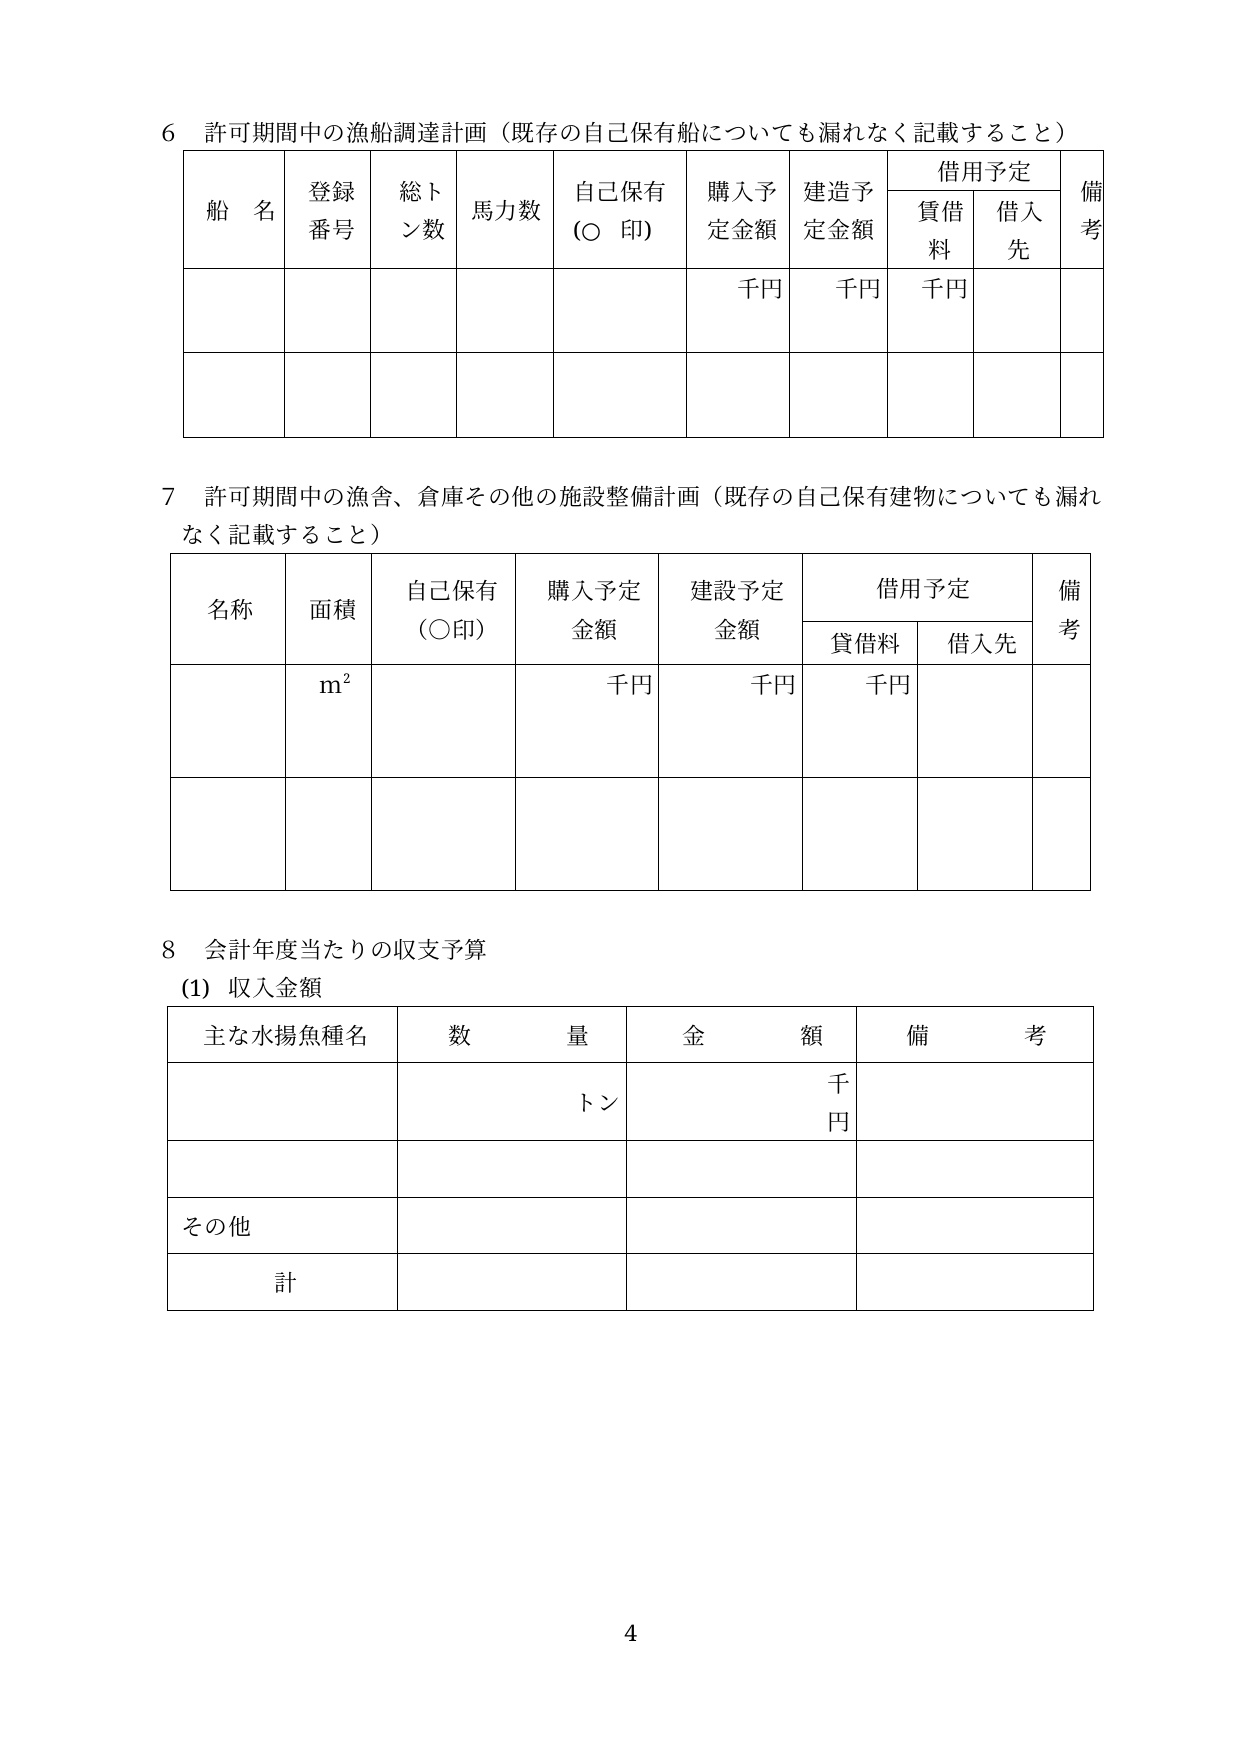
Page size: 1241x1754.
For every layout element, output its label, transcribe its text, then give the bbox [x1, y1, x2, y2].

table_cell [457, 353, 553, 437]
table_header 馬力数 [457, 151, 553, 268]
table_cell [286, 778, 371, 889]
table_cell [974, 269, 1060, 352]
table_cell [371, 353, 456, 437]
table_cell [398, 1254, 626, 1309]
table_cell [398, 1141, 626, 1197]
text ６ 許可期間中の漁船調達計画（既存の自己保有船についても漏れなく記載すること） [157, 112, 1103, 150]
table_cell ｍ2 [286, 665, 371, 777]
table_cell [171, 778, 285, 889]
table_header 備考 [1033, 554, 1090, 664]
table_cell [554, 353, 686, 437]
table_header 金 額 [627, 1007, 856, 1062]
table_cell 千円 [888, 269, 973, 352]
table_header 船 名 [184, 151, 284, 268]
table_header 借用予定 [888, 151, 1060, 190]
table_header 数 量 [398, 1007, 626, 1062]
table_cell [974, 353, 1060, 437]
table_cell 賃借料 [888, 191, 973, 268]
text (1) 収入金額 [157, 967, 1103, 1006]
text ７ 許可期間中の漁舎、倉庫その他の施設整備計画（既存の自己保有建物についても漏れなく記載すること） [157, 476, 1103, 553]
table_cell [1033, 778, 1090, 889]
table_cell [398, 1198, 626, 1253]
table_cell [627, 1254, 856, 1309]
table_header 主な水揚魚種名 [168, 1007, 397, 1062]
table_cell [857, 1254, 1093, 1309]
table_header 登録番号 [285, 151, 370, 268]
table_cell [285, 353, 370, 437]
table_cell [184, 269, 284, 352]
table_header 購入予定 金額 [516, 554, 658, 664]
table_cell [857, 1141, 1093, 1197]
table_cell 計 [168, 1254, 397, 1309]
table_cell [372, 665, 515, 777]
table_cell 千円 [687, 269, 789, 352]
table_cell [888, 353, 973, 437]
table_header 自己保有 (○印) [554, 151, 686, 268]
table_cell [184, 353, 284, 437]
table_cell [1061, 353, 1103, 437]
table_cell [627, 1198, 856, 1253]
table_cell [168, 1141, 397, 1197]
table_header 建設予定 金額 [659, 554, 802, 664]
table_header 借用予定 [803, 554, 1032, 621]
table_cell [857, 1063, 1093, 1140]
table_header 名称 [171, 554, 285, 664]
table_cell [168, 1063, 397, 1140]
table_cell 千円 [516, 665, 658, 777]
table_cell トン [398, 1063, 626, 1140]
text ８ 会計年度当たりの収支予算 [157, 929, 1103, 967]
table_header 建造予定金額 [790, 151, 887, 268]
table_cell [687, 353, 789, 437]
table_header 総トン数 [371, 151, 456, 268]
table_cell 借入先 [974, 191, 1060, 268]
table_cell その他 [168, 1198, 397, 1253]
table_cell [285, 269, 370, 352]
table_cell [918, 778, 1032, 889]
table_cell 千円 [659, 665, 802, 777]
table_header 自己保有 （○印） [372, 554, 515, 664]
table_header 面積 [286, 554, 371, 664]
table_cell [457, 269, 553, 352]
table_cell [516, 778, 658, 889]
table_cell [918, 665, 1032, 777]
table_header 備考 [1061, 151, 1103, 268]
table_header 備 考 [857, 1007, 1093, 1062]
table_cell [627, 1141, 856, 1197]
table_cell 千円 [790, 269, 887, 352]
table_cell [803, 778, 917, 889]
table_cell 借入先 [918, 622, 1032, 664]
table_cell [1033, 665, 1090, 777]
table_cell [372, 778, 515, 889]
table_cell [659, 778, 802, 889]
table_cell [857, 1198, 1093, 1253]
table_cell 千円 [627, 1063, 856, 1140]
table_header 購入予定金額 [687, 151, 789, 268]
table_cell [554, 269, 686, 352]
table_cell [1061, 269, 1103, 352]
table_cell [371, 269, 456, 352]
table_cell [790, 353, 887, 437]
table_cell 千円 [803, 665, 917, 777]
table_cell [171, 665, 285, 777]
table_cell 貸借料 [803, 622, 917, 664]
